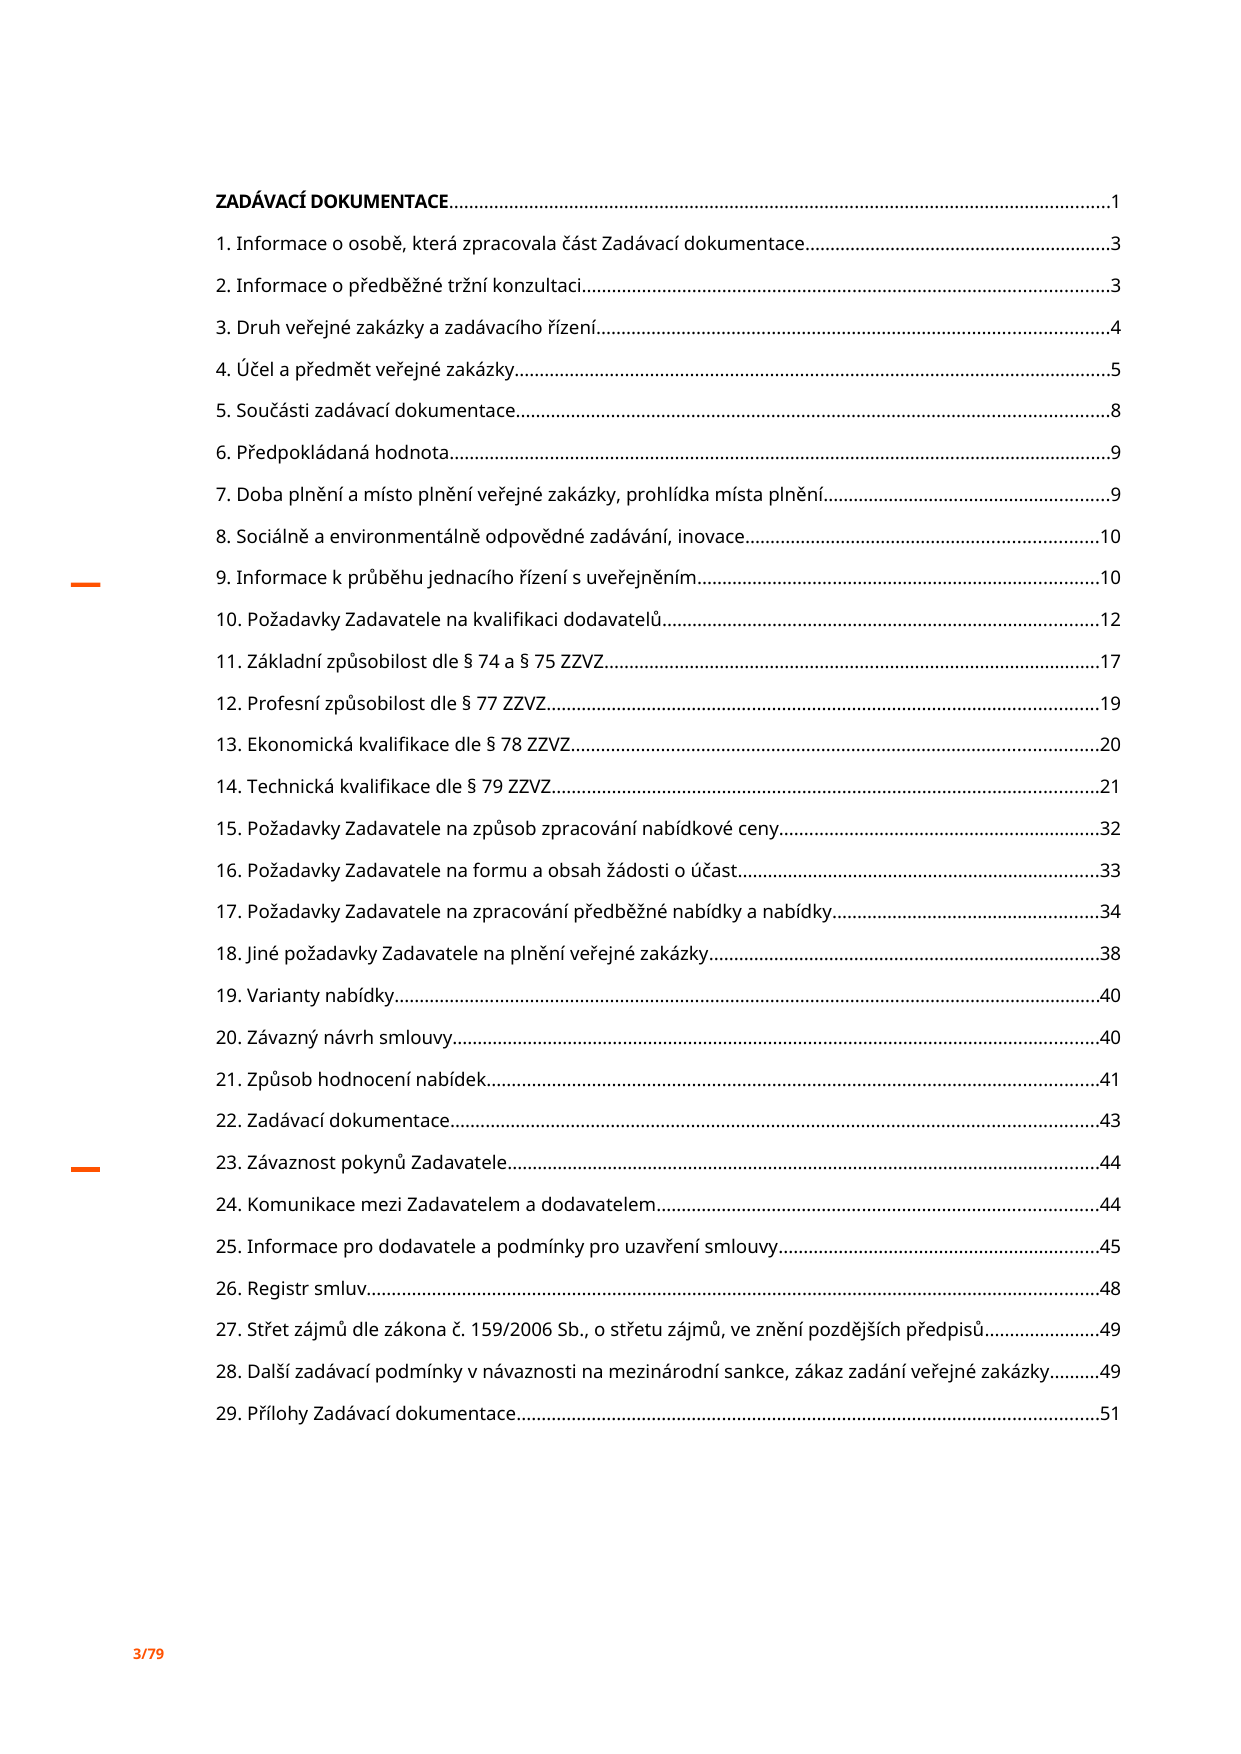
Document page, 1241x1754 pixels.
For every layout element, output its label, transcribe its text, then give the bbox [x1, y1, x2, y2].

text 14. Technická kvalifikace dle § 79 ZZVZ 21 [216, 773, 1122, 799]
text 12. Profesní způsobilost dle § 77 ZZVZ 19 [216, 690, 1122, 716]
text 8. Sociálně a environmentálně odpovědné zadávání, inovace 10 [216, 523, 1122, 548]
text 2. Informace o předběžné tržní konzultaci 3 [216, 272, 1122, 298]
text 18. Jiné požadavky Zadavatele na plnění veřejné zakázky 38 [216, 941, 1122, 966]
text 27. Střet zájmů dle zákona č. 159/2006 Sb., o střetu zájmů, ve znění pozdějších předpisů 49 [216, 1317, 1122, 1342]
text 3. Druh veřejné zakázky a zadávacího řízení 4 [216, 314, 1122, 339]
text 16. Požadavky Zadavatele na formu a obsah žádosti o účast 33 [216, 857, 1122, 883]
text 9. Informace k průběhu jednacího řízení s uveřejněním 10 [216, 565, 1122, 590]
text 24. Komunikace mezi Zadavatelem a dodavatelem 44 [216, 1191, 1122, 1217]
text 15. Požadavky Zadavatele na způsob zpracování nabídkové ceny 32 [216, 815, 1122, 841]
text 5. Součásti zadávací dokumentace 8 [216, 398, 1122, 423]
text 4. Účel a předmět veřejné zakázky 5 [216, 356, 1122, 381]
text 22. Zadávací dokumentace 43 [216, 1108, 1122, 1133]
text 6. Předpokládaná hodnota 9 [216, 439, 1122, 465]
text 7. Doba plnění a místo plnění veřejné zakázky, prohlídka místa plnění 9 [216, 481, 1122, 507]
text 11. Základní způsobilost dle § 74 a § 75 ZZVZ 17 [216, 648, 1122, 674]
text 25. Informace pro dodavatele a podmínky pro uzavření smlouvy 45 [216, 1233, 1122, 1258]
text ZADÁVACÍ DOKUMENTACE 1 [216, 189, 1122, 214]
text 19. Varianty nabídky 40 [216, 982, 1122, 1008]
text 17. Požadavky Zadavatele na zpracování předběžné nabídky a nabídky 34 [216, 899, 1122, 924]
text 10. Požadavky Zadavatele na kvalifikaci dodavatelů 12 [216, 606, 1122, 632]
text 21. Způsob hodnocení nabídek 41 [216, 1066, 1122, 1091]
text 13. Ekonomická kvalifikace dle § 78 ZZVZ 20 [216, 732, 1122, 757]
text 28. Další zadávací podmínky v návaznosti na mezinárodní sankce, zákaz zadání veřejné zakázky 49 [216, 1358, 1122, 1384]
text 29. Přílohy Zadávací dokumentace 51 [216, 1400, 1122, 1426]
text 23. Závaznost pokynů Zadavatele 44 [216, 1149, 1122, 1175]
text 1. Informace o osobě, která zpracovala část Zadávací dokumentace 3 [216, 231, 1122, 256]
text 26. Registr smluv 48 [216, 1275, 1122, 1300]
text 20. Závazný návrh smlouvy 40 [216, 1024, 1122, 1050]
